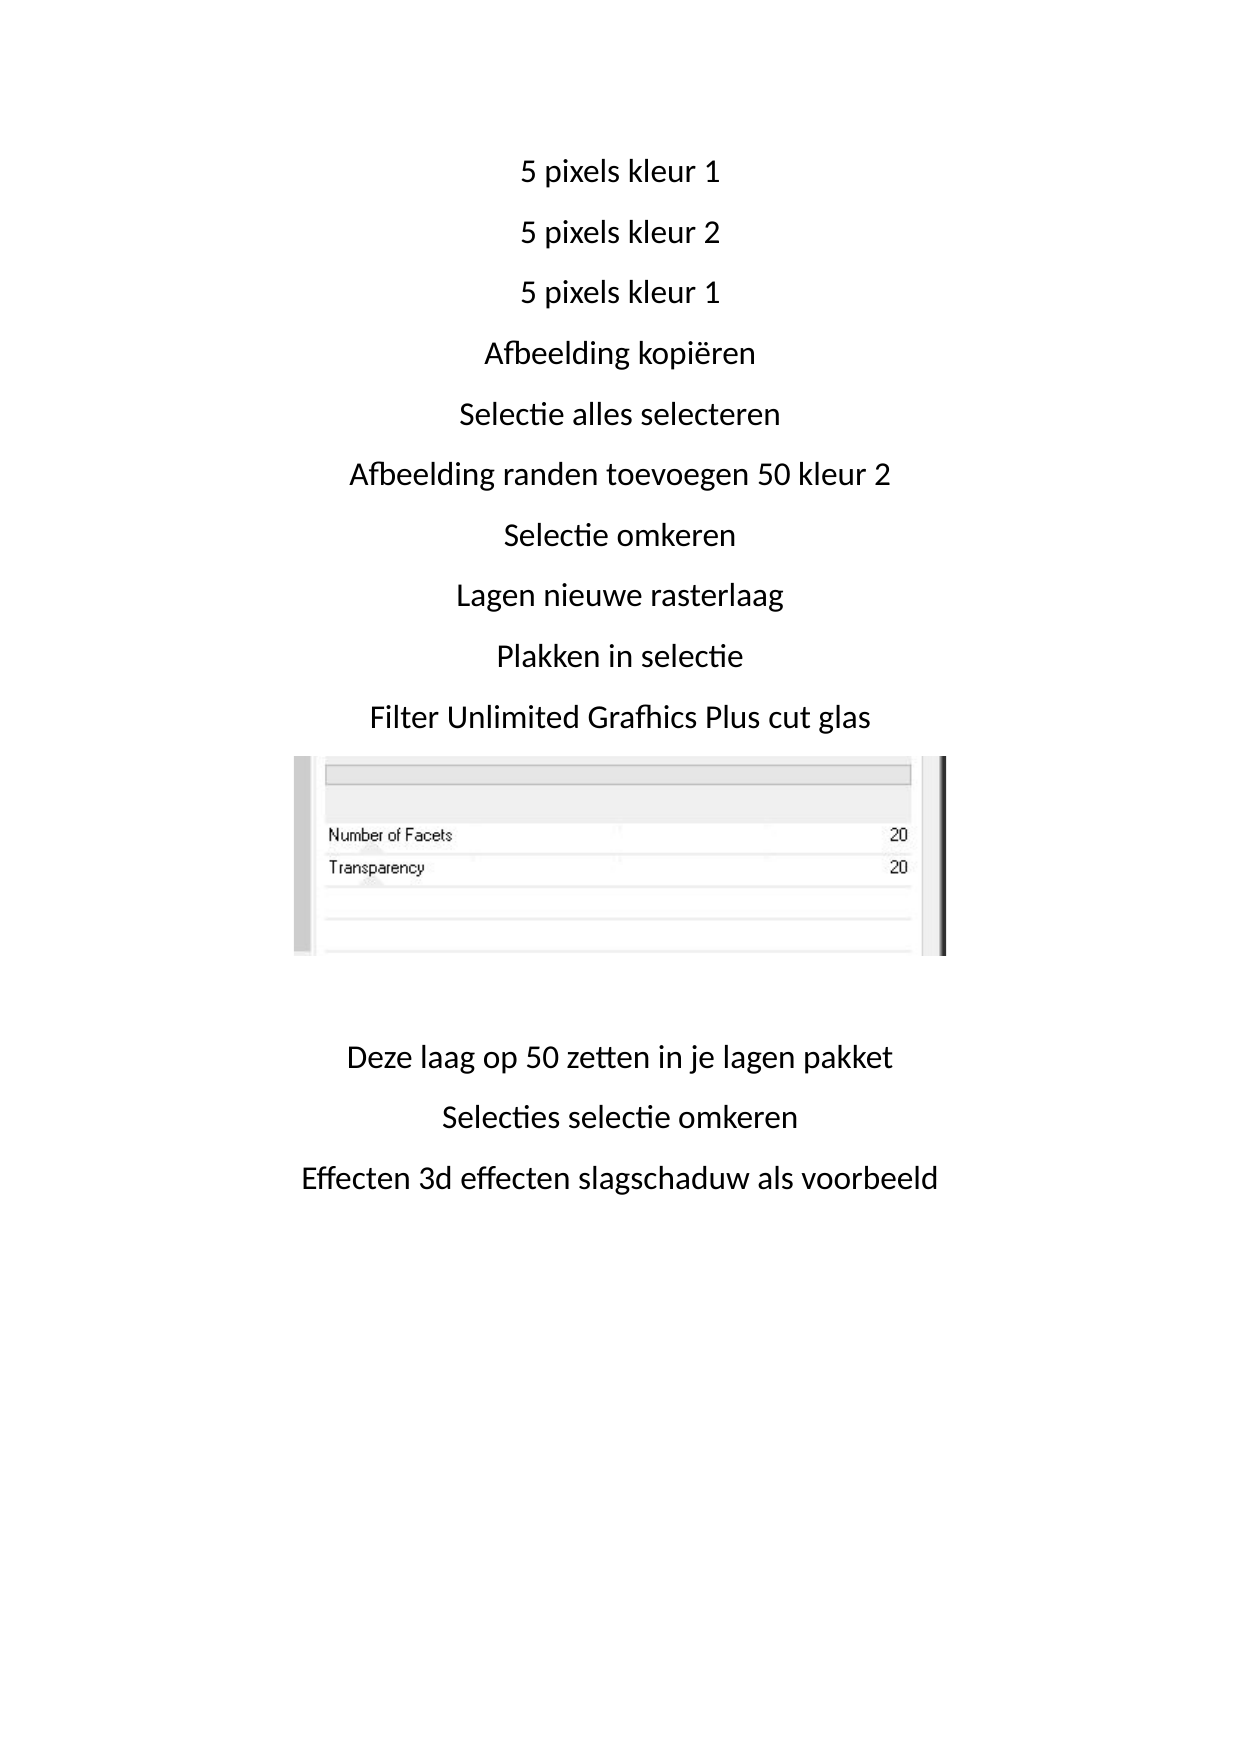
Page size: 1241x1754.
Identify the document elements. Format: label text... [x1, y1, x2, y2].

text 5 pixels kleur 2 [150, 211, 1090, 251]
text Afbeelding kopiëren [150, 332, 1090, 373]
text Selecties selectie omkeren [150, 1096, 1090, 1137]
text Filter Unlimited Grafhics Plus cut glas [150, 696, 1090, 736]
text Selectie alles selecteren [150, 392, 1090, 433]
text Afbeelding randen toevoegen 50 kleur 2 [150, 453, 1090, 494]
text Effecten 3d effecten slagschaduw als voorbeeld [150, 1157, 1090, 1198]
text 5 pixels kleur 1 [150, 271, 1090, 312]
text Selectie omkeren [150, 514, 1090, 554]
text Deze laag op 50 zetten in je lagen pakket [150, 1036, 1090, 1076]
text Plakken in selectie [150, 635, 1090, 676]
text 5 pixels kleur 1 [150, 150, 1090, 191]
text Lagen nieuwe rasterlaag [150, 574, 1090, 615]
